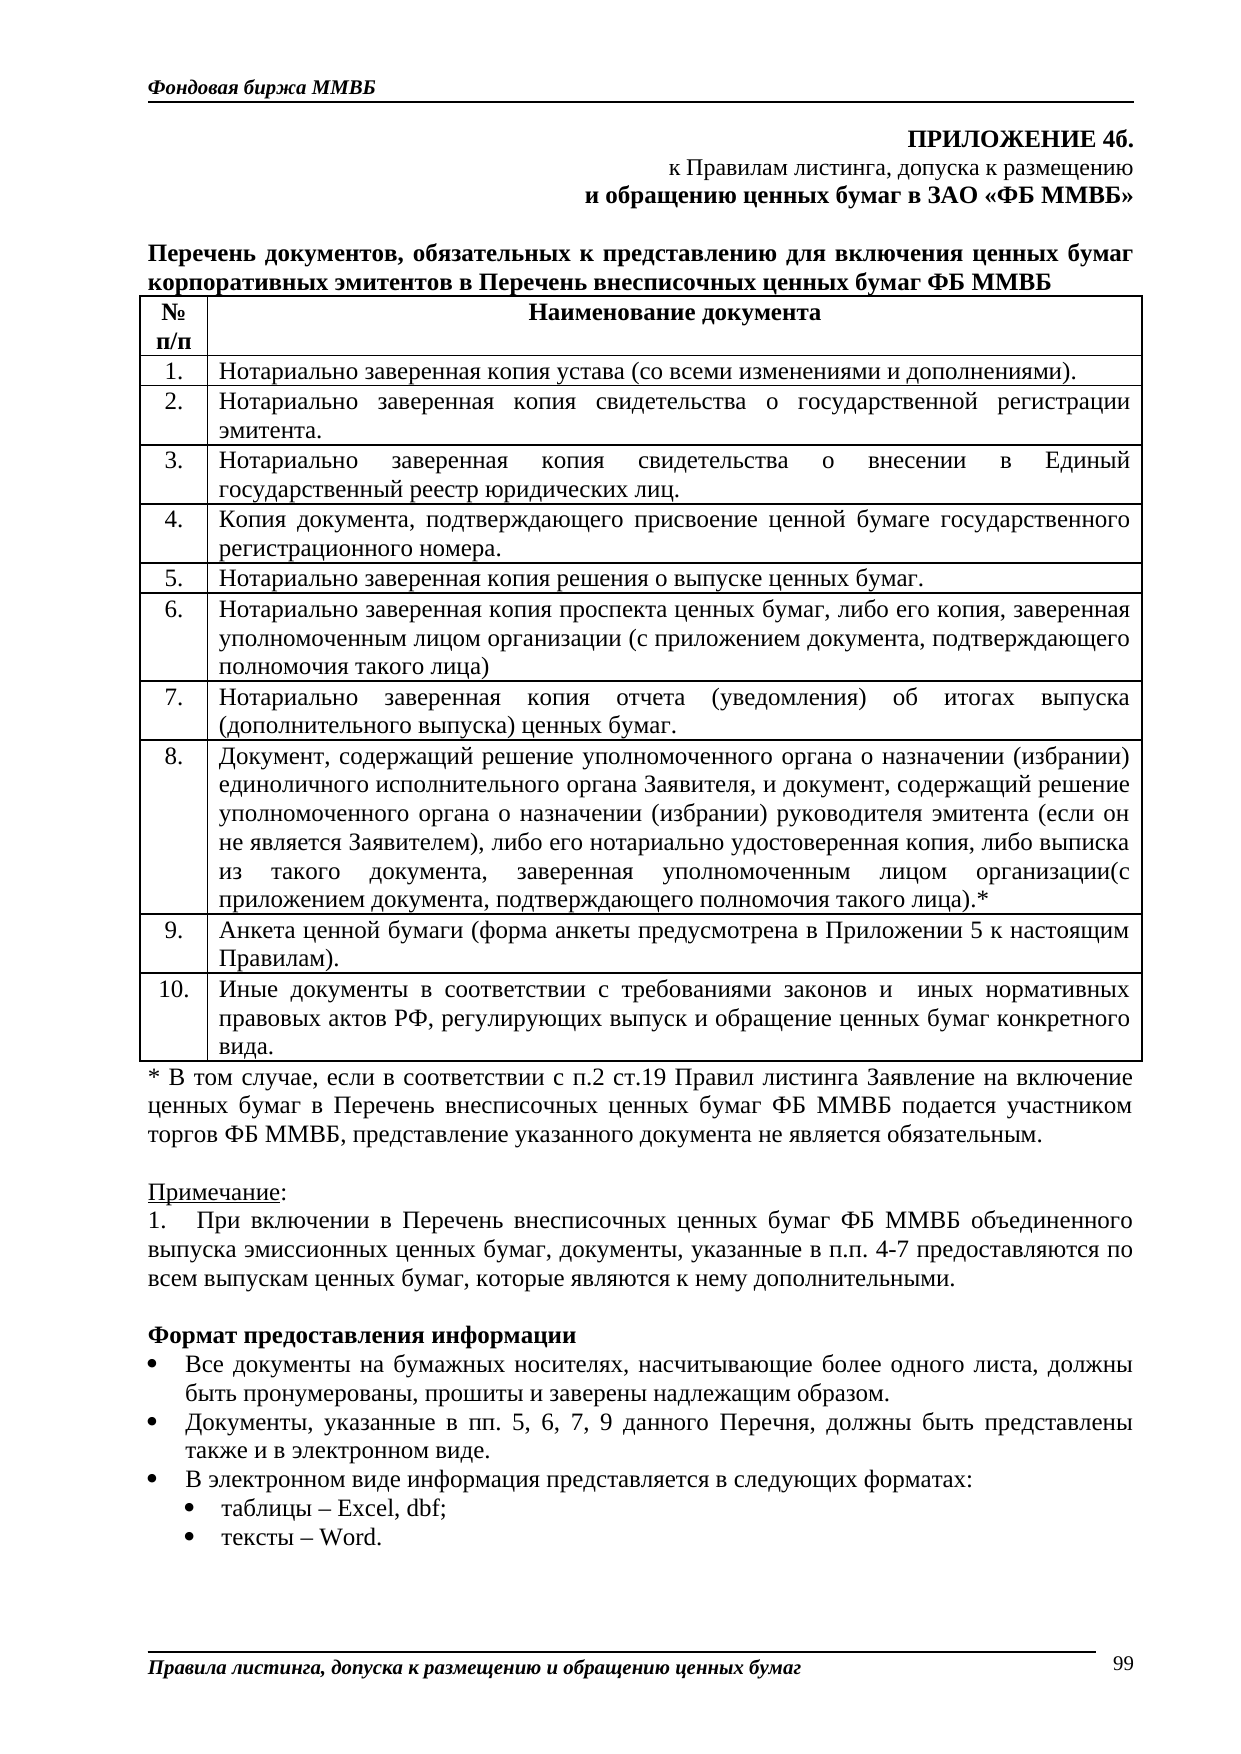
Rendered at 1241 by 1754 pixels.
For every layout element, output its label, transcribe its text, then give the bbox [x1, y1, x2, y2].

table_header № п/п [141, 297, 207, 354]
table_cell Нотариально заверенная копия свидетельства о государственной регистрации эмитента. [208, 386, 1141, 444]
table_cell Документ, содержащий решение уполномоченного органа о назначении (избрании) единоличного исполнительного органа Заявителя, и документ, содержащий решение уполномоченного органа о назначении (избрании) руководителя эмитента (если он не является Заявителем), либо его нотариально удостоверенная копия, либо выписка из такого документа, заверенная уполномоченным лицом организации(с приложением документа, подтверждающего полномочия такого лица).* [208, 741, 1141, 913]
table_cell Иные документы в соответствии с требованиями законов и иных нормативных правовых актов РФ, регулирующих выпуск и обращение ценных бумаг конкретного вида. [208, 974, 1141, 1060]
text Перечень документов, обязательных к представлению для включения ценных бумаг корпоративных эмитентов в Перечень внесписочных ценных бумаг ФБ ММВБ [148, 238, 1134, 295]
table_cell Копия документа, подтверждающего присвоение ценной бумаге государственного регистрационного номера. [208, 505, 1141, 562]
table_cell 5. [141, 564, 207, 592]
list В электронном виде информация представляется в следующих форматах: [148, 1464, 1134, 1493]
text * В том случае, если в соответствии с п.2 ст.19 Правил листинга Заявление на включение ценных бумаг в Перечень внесписочных ценных бумаг ФБ ММВБ подается участником торгов ФБ ММВБ, представление указанного документа не является обязательным. [148, 1062, 1134, 1148]
table_cell 6. [141, 594, 207, 680]
text и обращению ценных бумаг в ЗАО «ФБ ММВБ» [148, 180, 1134, 209]
table_cell 9. [141, 915, 207, 972]
table_cell Нотариально заверенная копия решения о выпуске ценных бумаг. [208, 564, 1141, 592]
table_cell 7. [141, 682, 207, 739]
table_cell Нотариально заверенная копия отчета (уведомления) об итогах выпуска (дополнительного выпуска) ценных бумаг. [208, 682, 1141, 739]
table_cell 1. [141, 356, 207, 385]
table_cell 8. [141, 741, 207, 913]
text к Правилам листинга, допуска к размещению [148, 153, 1134, 180]
text Примечание: [148, 1177, 1134, 1205]
text ПРИЛОЖЕНИЕ 4б. [148, 124, 1134, 153]
table_cell Нотариально заверенная копия устава (со всеми изменениями и дополнениями). [208, 356, 1141, 385]
table_header Наименование документа [208, 297, 1141, 354]
list тексты – Word. [185, 1522, 1134, 1550]
table_cell 2. [141, 386, 207, 444]
table_cell Нотариально заверенная копия проспекта ценных бумаг, либо его копия, заверенная уполномоченным лицом организации (с приложением документа, подтверждающего полномочия такого лица) [208, 594, 1141, 680]
list Формат предоставления информации [148, 1320, 1134, 1349]
list таблицы – Excel, dbf; [185, 1493, 1134, 1522]
text 1. При включении в Перечень внесписочных ценных бумаг ФБ ММВБ объединенного выпуска эмиссионных ценных бумаг, документы, указанные в п.п. 4-7 предоставляются по всем выпускам ценных бумаг, которые являются к нему дополнительными. [148, 1205, 1134, 1292]
table_cell 3. [141, 446, 207, 503]
table_cell 4. [141, 505, 207, 562]
list Все документы на бумажных носителях, насчитывающие более одного листа, должны быть пронумерованы, прошиты и заверены надлежащим образом. [148, 1349, 1134, 1407]
list Документы, указанные в пп. 5, 6, 7, 9 данного Перечня, должны быть представлены также и в электронном виде. [148, 1407, 1134, 1464]
table_cell Нотариально заверенная копия свидетельства о внесении в Единый государственный реестр юридических лиц. [208, 446, 1141, 503]
table_cell 10. [141, 974, 207, 1060]
table_cell Анкета ценной бумаги (форма анкеты предусмотрена в Приложении 5 к настоящим Правилам). [208, 915, 1141, 972]
